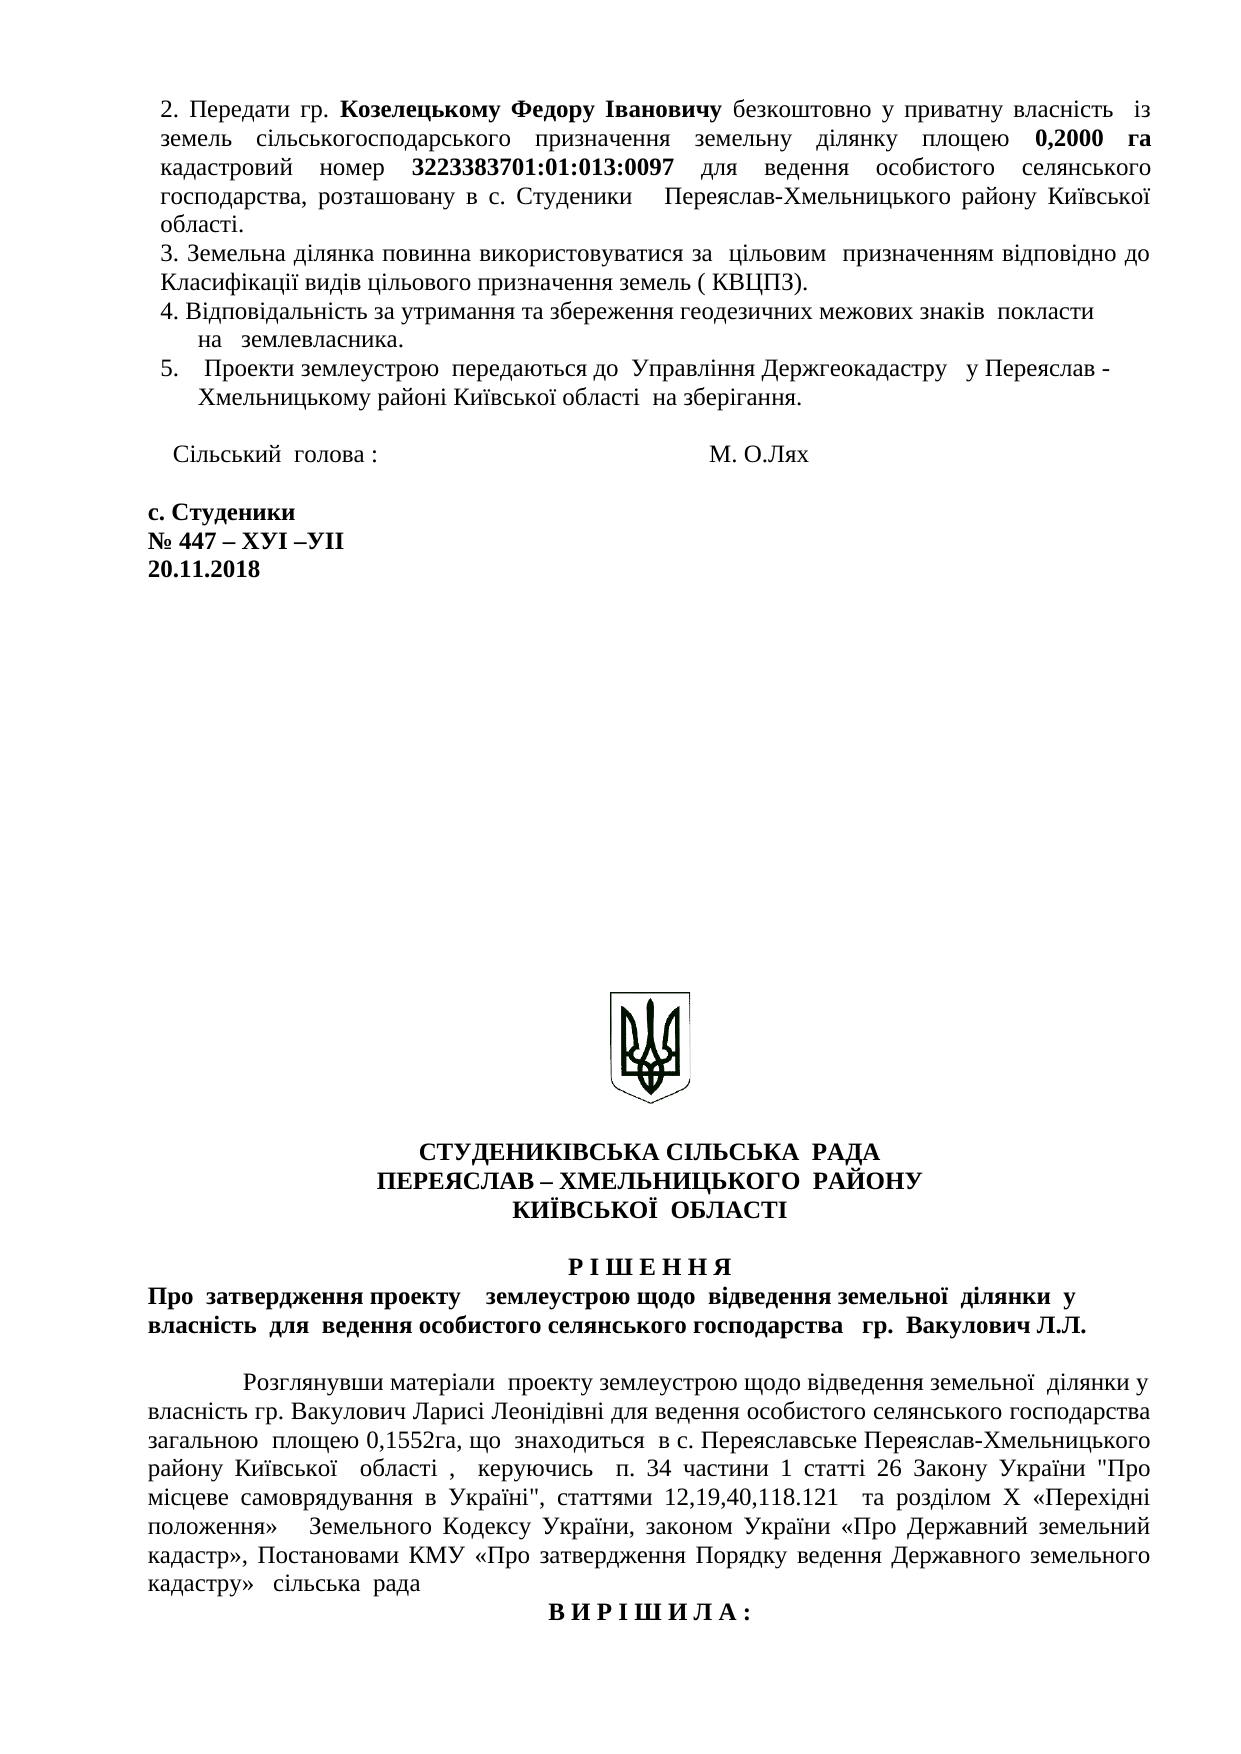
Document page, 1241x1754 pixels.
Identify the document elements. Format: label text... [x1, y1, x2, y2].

picture [609, 991, 691, 1104]
text В И Р І Ш И Л А : [148, 1597, 1152, 1626]
text Р І Ш Е Н Н Я [148, 1252, 1152, 1281]
text 4. Відповідальність за утримання та збереження геодезичних межових знаків покласти [160, 296, 1152, 324]
text с. Студеники [148, 497, 1152, 526]
text Про затвердження проекту землеустрою щодо відведення земельної ділянки у власність для ведення особистого селянського господарства гр. Вакулович Л.Л. [148, 1281, 1152, 1338]
text СТУДЕНИКІВСЬКА СІЛЬСЬКА РАДА [148, 1137, 1152, 1166]
text Розглянувши матеріали проекту землеустрою щодо відведення земельної ділянки у власність гр. Вакулович Ларисі Леонідівні для ведення особистого селянського господарства загальною площею 0,1552га, що знаходиться в с. Переяславське Переяслав-Хмельницького району Київської області , керуючись п. 34 частини 1 статті 26 Закону України "Про місцеве самоврядування в Україні", статтями 12,19,40,118.121 та розділом Х «Перехідні положення» Земельного Кодексу України, законом України «Про Державний земельний кадастр», Постановами КМУ «Про затвердження Порядку ведення Державного земельного кадастру» сільська рада [148, 1367, 1152, 1597]
text КИЇВСЬКОЇ ОБЛАСТІ [148, 1195, 1152, 1223]
text 3. Земельна ділянка повинна використовуватися за цільовим призначенням відповідно до Класифікації видів цільового призначення земель ( КВЦПЗ). [160, 238, 1152, 296]
text на землевласника. [160, 324, 1152, 353]
text 2. Передати гр. Козелецькому Федору Івановичу безкоштовно у приватну власність із земель сільськогосподарського призначення земельну ділянку площею 0,2000 га кадастровий номер 3223383701:01:013:0097 для ведення особистого селянського господарства, розташовану в с. Студеники Переяслав-Хмельницького району Київської області. [160, 94, 1152, 238]
text Сільський голова : М. О.Лях [148, 439, 1152, 468]
text Хмельницькому районі Київської області на зберігання. [148, 382, 1152, 411]
text ПЕРЕЯСЛАВ – ХМЕЛЬНИЦЬКОГО РАЙОНУ [148, 1166, 1152, 1195]
text № 447 – ХУІ –УІІ [148, 526, 1152, 554]
text 5. Проекти землеустрою передаються до Управління Держгеокадастру у Переяслав - [148, 353, 1152, 382]
text 20.11.2018 [148, 554, 1152, 583]
